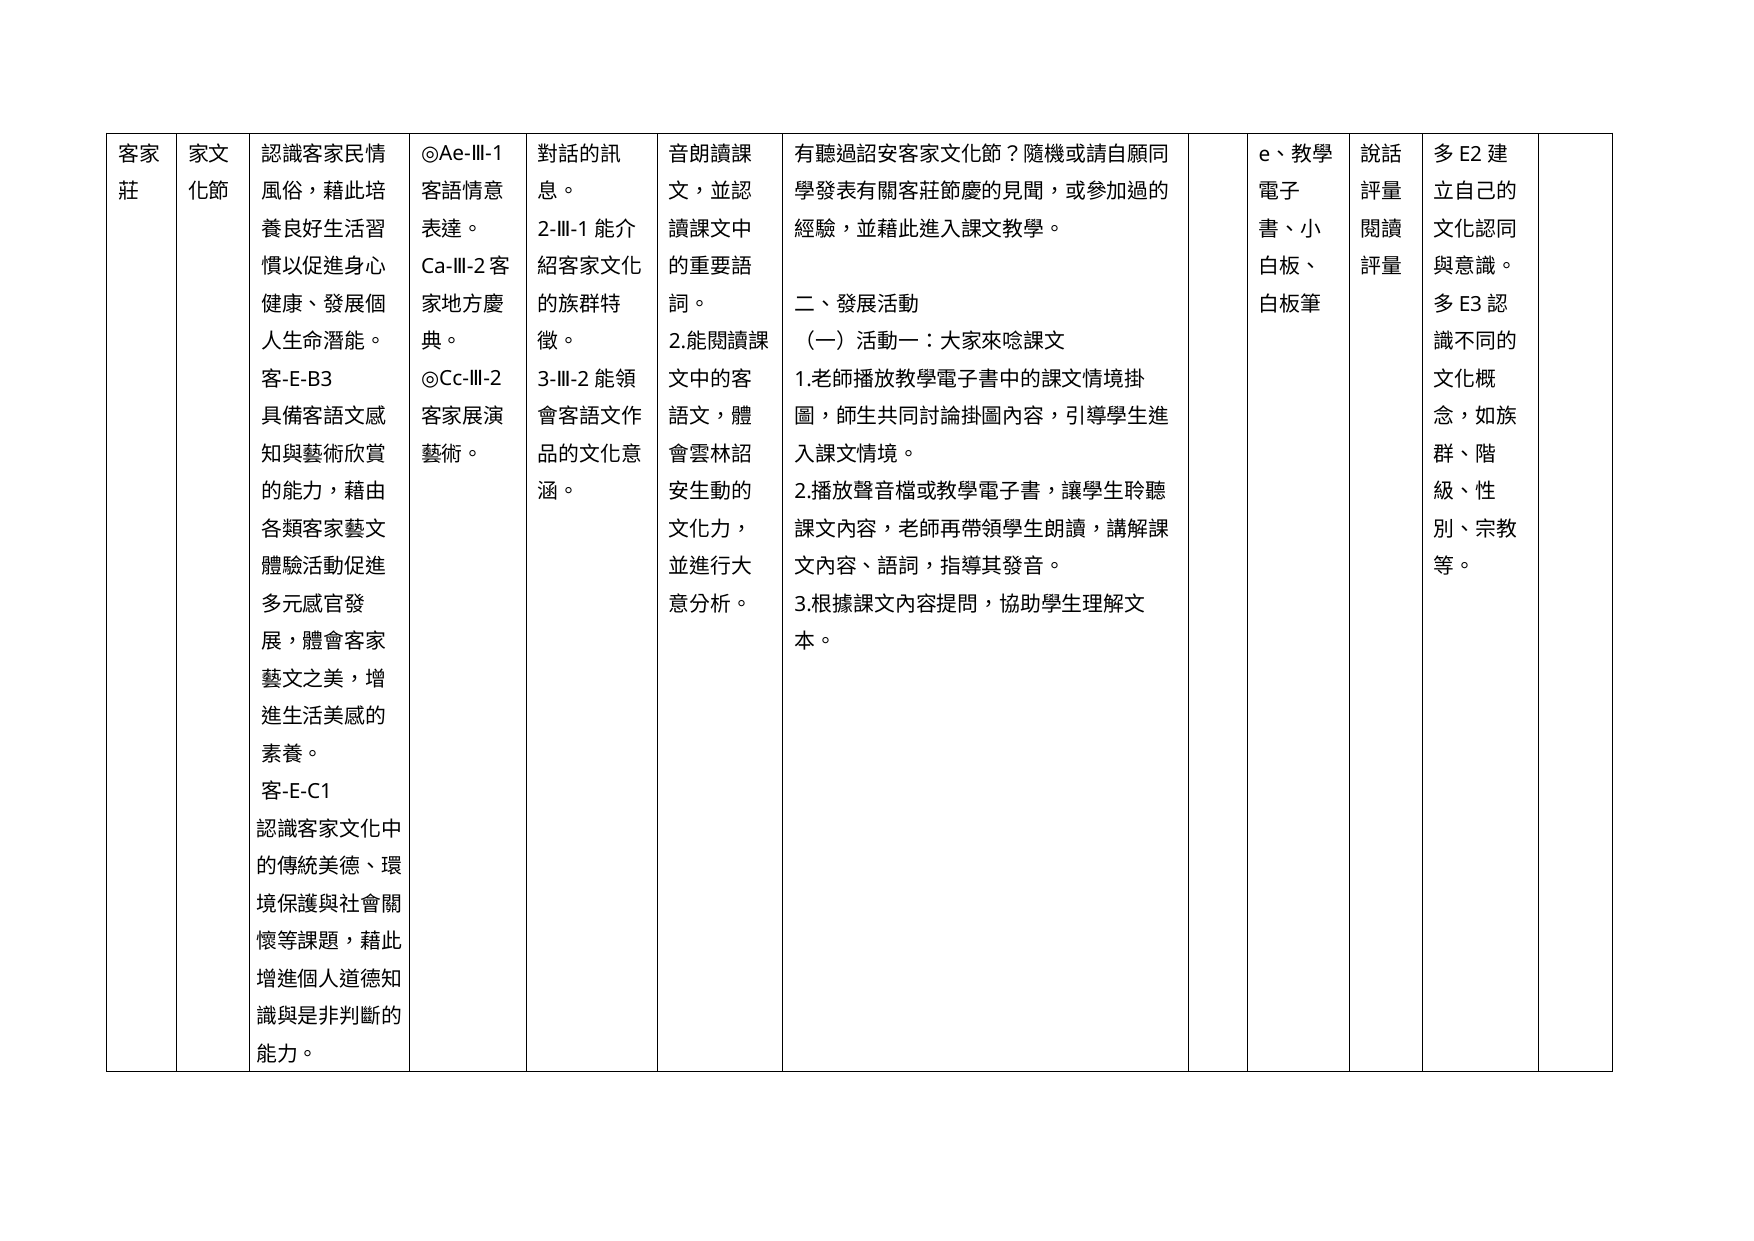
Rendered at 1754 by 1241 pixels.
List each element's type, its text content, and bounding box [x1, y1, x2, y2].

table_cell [658, 134, 782, 1071]
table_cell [1423, 134, 1538, 1071]
table_cell [1539, 134, 1612, 1071]
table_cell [250, 134, 409, 1071]
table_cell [1248, 134, 1349, 1071]
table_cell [410, 134, 526, 1071]
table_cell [783, 134, 1188, 1071]
table_cell 一、遊尞客家莊 [107, 134, 176, 1071]
table_cell 1.詔安客家文化節 [177, 134, 249, 1071]
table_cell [527, 134, 657, 1071]
table_cell 態度評量 說話評量 閱讀評量 [1350, 134, 1422, 1071]
table_cell 1 [1189, 134, 1247, 1071]
